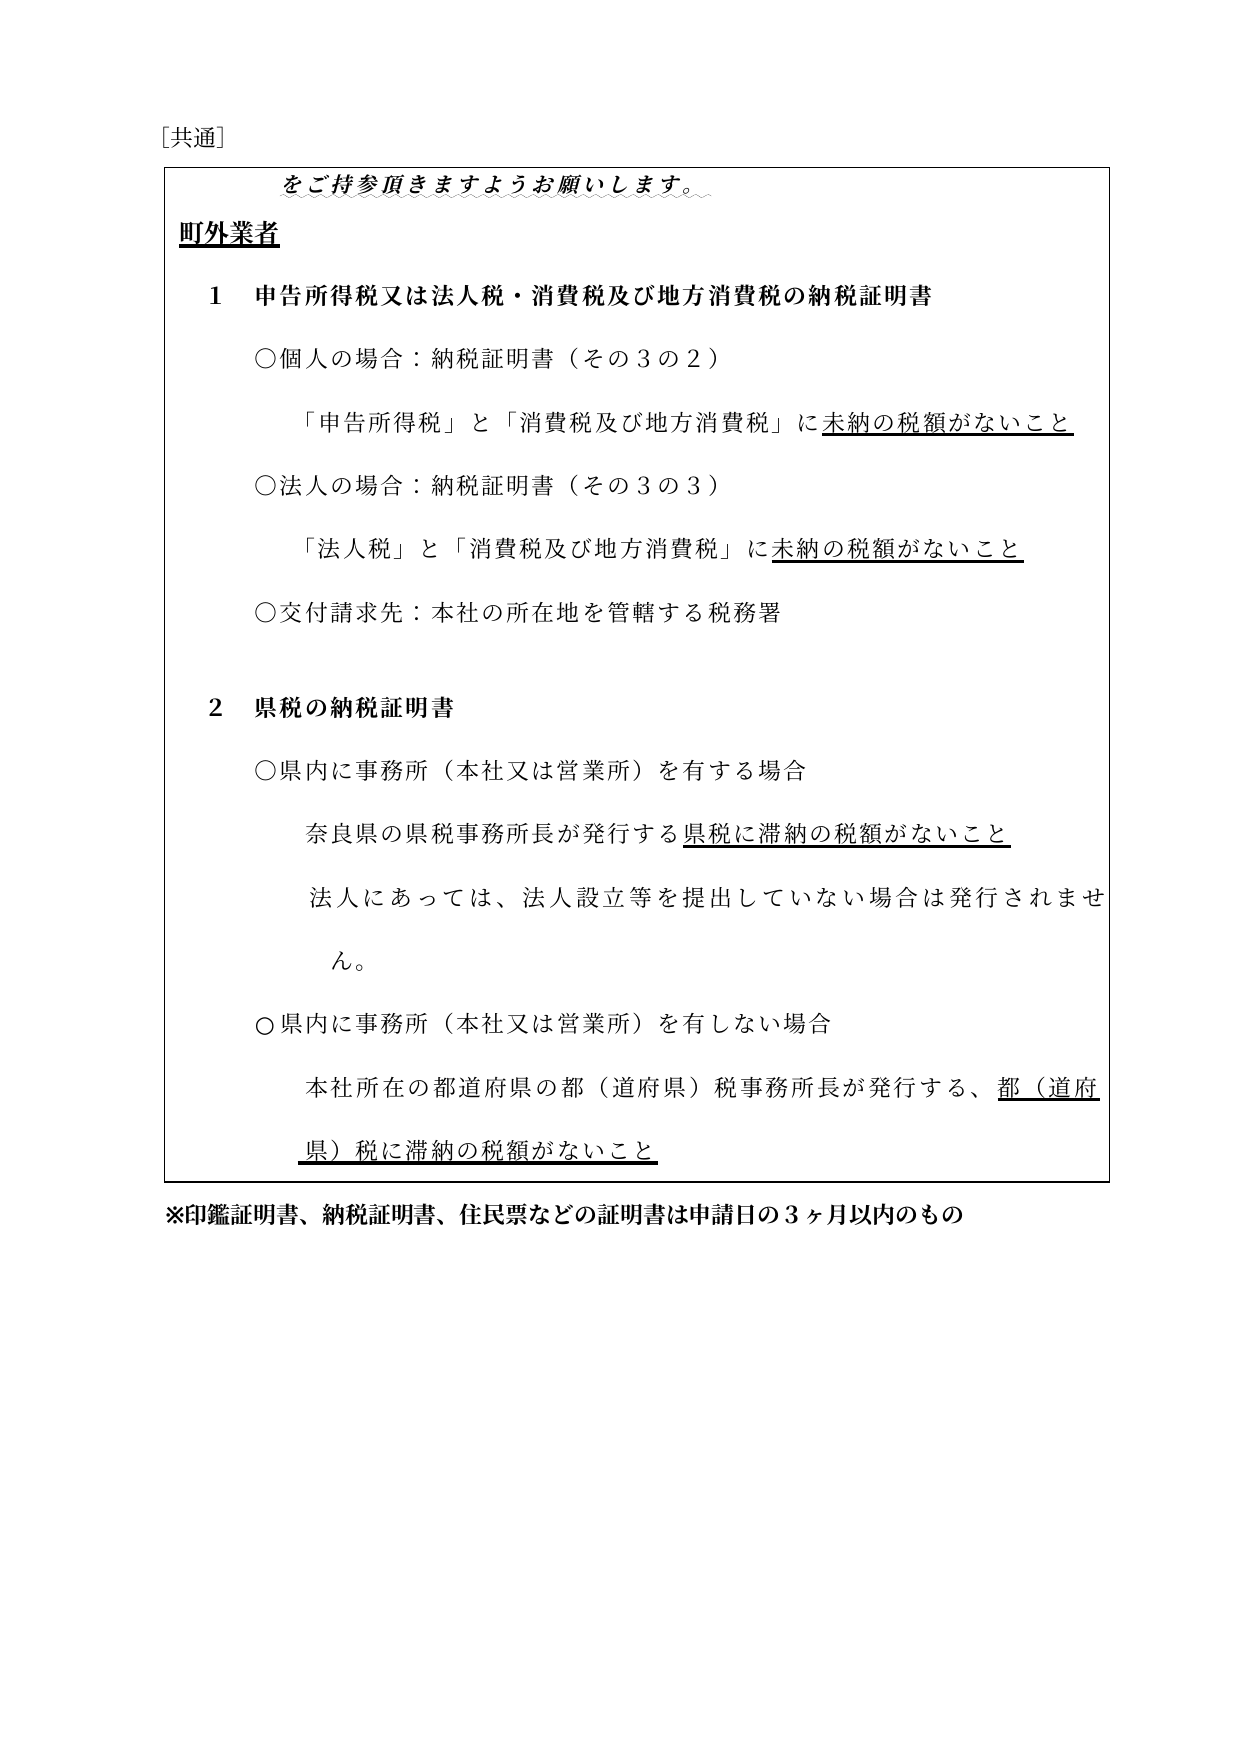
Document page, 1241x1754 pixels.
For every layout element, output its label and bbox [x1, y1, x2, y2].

table_header [165, 168, 1109, 1181]
